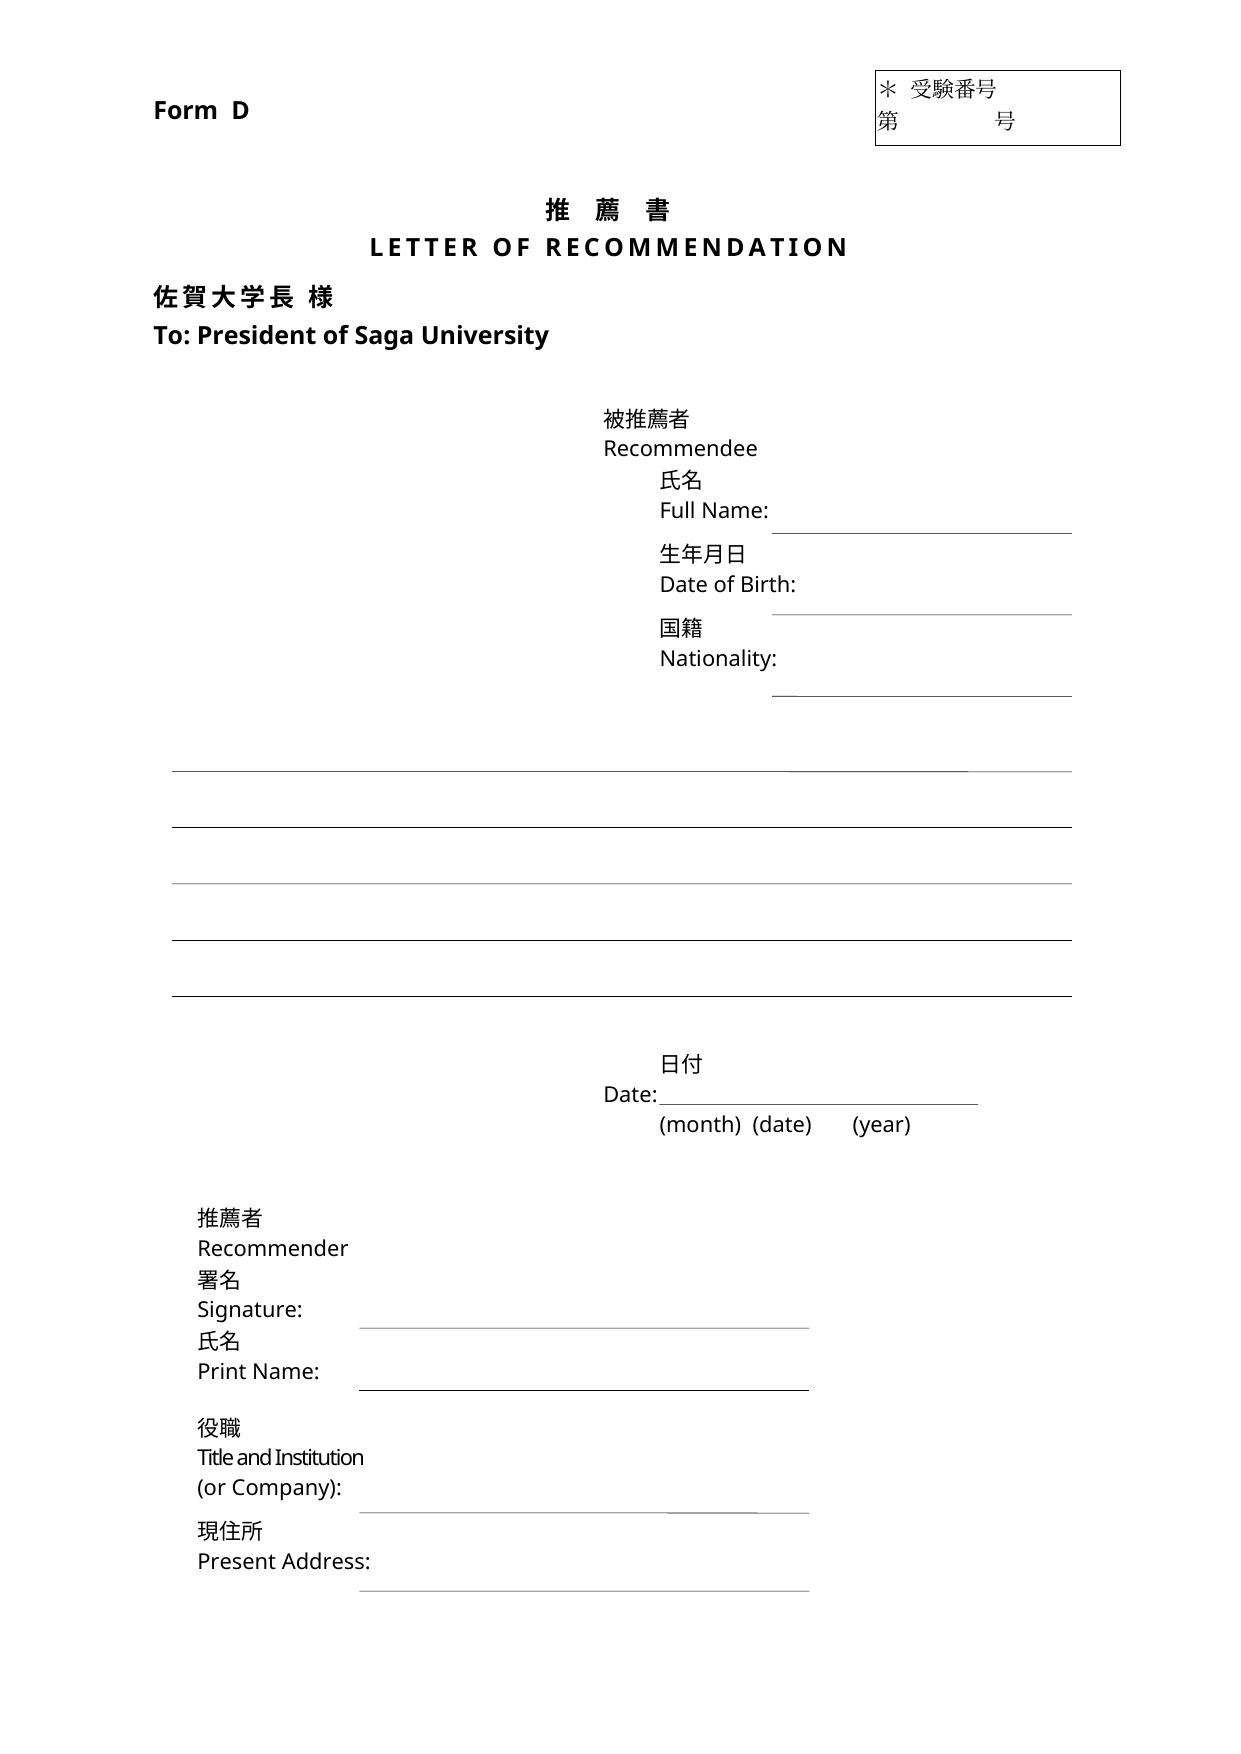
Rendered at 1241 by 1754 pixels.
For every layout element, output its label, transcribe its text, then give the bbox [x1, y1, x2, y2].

text 現住所 [197, 1514, 1063, 1546]
text Recommendee [153, 433, 1063, 463]
text To: President of Saga University [153, 314, 1063, 352]
text Form D [153, 89, 875, 127]
text Title and Institution [197, 1442, 1063, 1472]
text 日付 [175, 1047, 1063, 1079]
text letter of RECOMMENDATION [153, 227, 1063, 264]
text Form D [876, 89, 1063, 127]
text Date of Birth: [175, 569, 1063, 598]
text Present Address: [197, 1546, 1063, 1576]
text 生年月日 [175, 537, 1063, 569]
text (month) (date) (year) [153, 1109, 1063, 1139]
text Recommender [197, 1233, 1063, 1263]
text Print Name: [197, 1356, 1063, 1386]
text Signature: [197, 1294, 1063, 1324]
text Nationality: [175, 643, 1063, 672]
text 役職 [197, 1411, 1063, 1442]
text 推薦者 [197, 1201, 1063, 1233]
text 佐賀大学長 様 [153, 277, 1063, 314]
text 国籍 [175, 611, 1063, 643]
text 氏名 [197, 1324, 1063, 1356]
text 氏名 [175, 463, 1063, 495]
text Date: [153, 1079, 1063, 1109]
text Full Name: [175, 495, 1063, 524]
text 推薦書 [153, 189, 1063, 227]
text 被推薦者 [153, 402, 1063, 433]
text 署名 [197, 1263, 1063, 1294]
text (or Company): [197, 1472, 1063, 1502]
